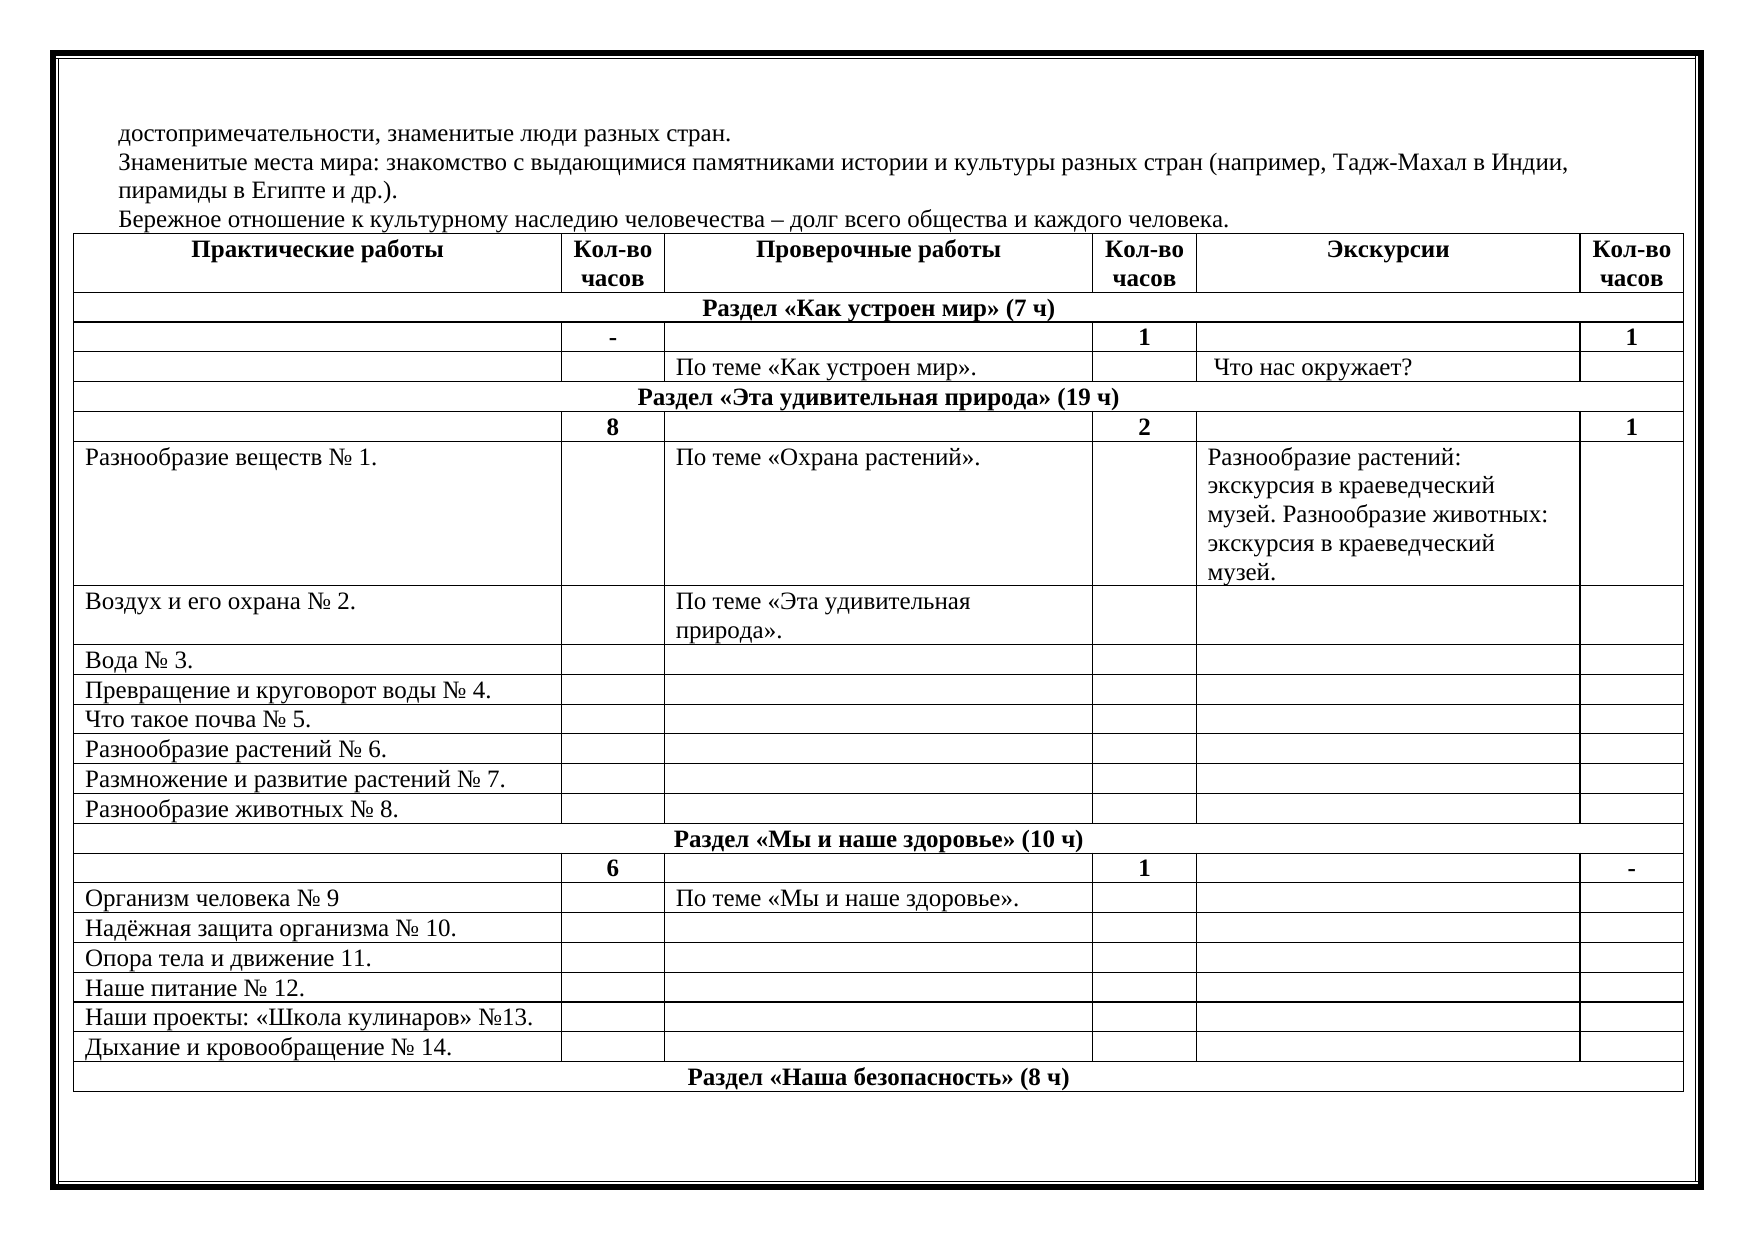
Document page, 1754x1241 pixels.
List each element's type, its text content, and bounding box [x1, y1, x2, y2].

table_cell По теме «Эта удивительная природа». [665, 586, 1092, 644]
table_cell По теме «Охрана растений». [665, 442, 1092, 585]
table_cell [562, 442, 664, 585]
table_cell [1093, 705, 1196, 733]
table_cell [1197, 883, 1579, 912]
table_cell 6 [562, 854, 664, 882]
table_cell [562, 1003, 664, 1031]
table_cell [562, 943, 664, 972]
table_cell [1581, 883, 1683, 912]
table_cell Разнообразие веществ № 1. [74, 442, 561, 585]
table_cell Наше питание № 12. [74, 973, 561, 1001]
table_cell [1581, 352, 1683, 381]
table_cell [1197, 675, 1579, 703]
table_header Экскурсии [1197, 234, 1579, 292]
table_cell [1093, 794, 1196, 823]
table_cell [1581, 442, 1683, 585]
table_cell 1 [1581, 412, 1683, 441]
table_cell Разнообразие растений: экскурсия в краеведческий музей. Разнообразие животных: экскурсия в краеведческий музей. [1197, 442, 1579, 585]
table_cell По теме «Мы и наше здоровье». [665, 883, 1092, 912]
table_cell [1093, 586, 1196, 644]
table_cell [74, 854, 561, 882]
table_cell [665, 645, 1092, 674]
table_cell - [562, 323, 664, 351]
table_cell [1197, 764, 1579, 793]
table_cell [74, 412, 561, 441]
table_cell [1093, 734, 1196, 763]
table_cell [562, 352, 664, 381]
table_cell Наши проекты: «Школа кулинаров» №13. [74, 1003, 561, 1031]
table_cell [1581, 943, 1683, 972]
table_cell [562, 1032, 664, 1061]
table_cell [1581, 1032, 1683, 1061]
table_cell - [1581, 854, 1683, 882]
table_cell [1581, 973, 1683, 1001]
table_cell [1093, 1003, 1196, 1031]
table_cell [665, 412, 1092, 441]
table_cell Что нас окружает? [1197, 352, 1579, 381]
table_cell [562, 705, 664, 733]
table_cell [1197, 705, 1579, 733]
table_cell Дыхание и кровообращение № 14. [74, 1032, 561, 1061]
table_cell [1581, 705, 1683, 733]
table_cell [1197, 1003, 1579, 1031]
table_cell [1197, 323, 1579, 351]
table_cell По теме «Как устроен мир». [665, 352, 1092, 381]
table_cell [562, 913, 664, 942]
table_cell [1093, 1032, 1196, 1061]
table_cell Раздел «Эта удивительная природа» (19 ч) [74, 382, 1683, 411]
table_cell [1581, 675, 1683, 703]
table_cell [1581, 586, 1683, 644]
table_cell [665, 854, 1092, 882]
table_cell Разнообразие животных № 8. [74, 794, 561, 823]
table_header Кол-во часов [1093, 234, 1196, 292]
table_cell [1197, 794, 1579, 823]
table_cell [1581, 913, 1683, 942]
table_cell [665, 675, 1092, 703]
table_cell [562, 973, 664, 1001]
table_cell [665, 1003, 1092, 1031]
table_cell [1093, 913, 1196, 942]
table_cell Надёжная защита организма № 10. [74, 913, 561, 942]
table_cell [74, 352, 561, 381]
table_cell [562, 883, 664, 912]
table_cell [1197, 412, 1579, 441]
table_header Кол-во часов [562, 234, 664, 292]
table_cell [665, 705, 1092, 733]
table_cell Вода № 3. [74, 645, 561, 674]
table_cell [1197, 586, 1579, 644]
table_cell [1581, 764, 1683, 793]
table_cell [562, 794, 664, 823]
table_cell Раздел «Как устроен мир» (7 ч) [74, 293, 1683, 321]
table_cell 8 [562, 412, 664, 441]
table_cell [1093, 764, 1196, 793]
table_cell [562, 764, 664, 793]
table_cell [1197, 913, 1579, 942]
table_cell [665, 913, 1092, 942]
table_header Кол-во часов [1581, 234, 1683, 292]
table_cell [665, 943, 1092, 972]
table_cell [1093, 883, 1196, 912]
table_header Проверочные работы [665, 234, 1092, 292]
table_cell [665, 973, 1092, 1001]
table_cell [665, 1032, 1092, 1061]
table_cell [1093, 442, 1196, 585]
table_cell [665, 323, 1092, 351]
table_cell Превращение и круговорот воды № 4. [74, 675, 561, 703]
table_cell [1093, 943, 1196, 972]
table_cell Раздел «Мы и наше здоровье» (10 ч) [74, 824, 1683, 852]
table_cell [1197, 973, 1579, 1001]
table_cell [562, 645, 664, 674]
table_cell 1 [1581, 323, 1683, 351]
table_cell Разнообразие растений № 6. [74, 734, 561, 763]
table_header Практические работы [74, 234, 561, 292]
table_cell Размножение и развитие растений № 7. [74, 764, 561, 793]
table_cell 1 [1093, 323, 1196, 351]
table_cell [665, 764, 1092, 793]
table_cell Воздух и его охрана № 2. [74, 586, 561, 644]
table_cell [1581, 645, 1683, 674]
table_cell 2 [1093, 412, 1196, 441]
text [118, 118, 1636, 233]
table_cell [562, 734, 664, 763]
table_cell [665, 794, 1092, 823]
table_cell [1581, 1003, 1683, 1031]
table_cell [1093, 973, 1196, 1001]
table_cell [1581, 794, 1683, 823]
table_cell [1197, 1032, 1579, 1061]
table_cell [1093, 352, 1196, 381]
table_cell [1197, 943, 1579, 972]
table_cell [1197, 854, 1579, 882]
table_cell [665, 734, 1092, 763]
table_cell [562, 675, 664, 703]
table_cell Раздел «Наша безопасность» (8 ч) [74, 1062, 1683, 1091]
table_cell [1197, 645, 1579, 674]
table_cell [74, 323, 561, 351]
table_cell [1093, 675, 1196, 703]
table_cell Что такое почва № 5. [74, 705, 561, 733]
table_cell [1093, 645, 1196, 674]
table_cell [562, 586, 664, 644]
table_cell Организм человека № 9 [74, 883, 561, 912]
table_cell 1 [1093, 854, 1196, 882]
table_cell Опора тела и движение 11. [74, 943, 561, 972]
table_cell [1197, 734, 1579, 763]
table_cell [1581, 734, 1683, 763]
